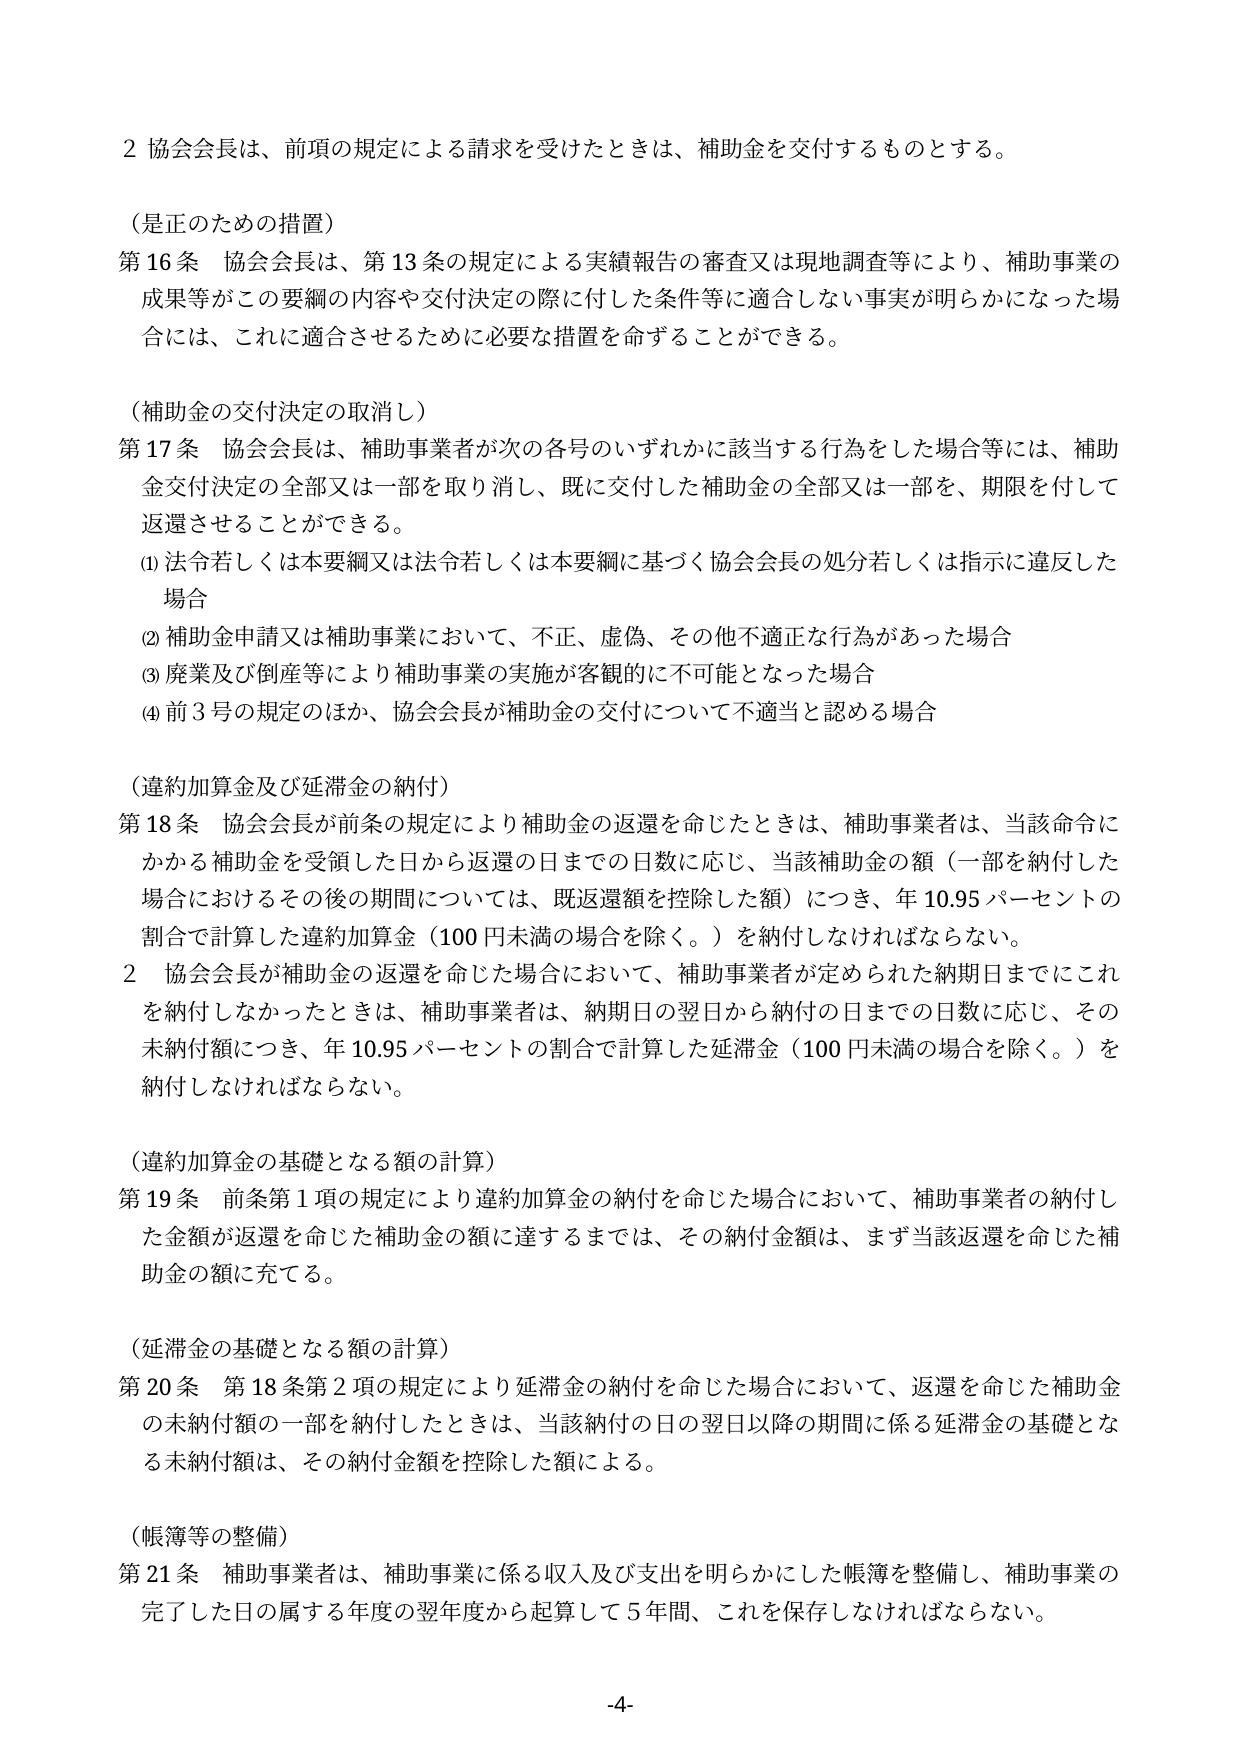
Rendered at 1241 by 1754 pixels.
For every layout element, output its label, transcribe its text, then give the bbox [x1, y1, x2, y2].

text 第20条 第18条第２項の規定により延滞金の納付を命じた場合において、返還を命じた補助金の未納付額の一部を納付したときは、当該納付の日の翌日以降の期間に係る延滞金の基礎となる未納付額は、その納付金額を控除した額による。 [118, 1366, 1122, 1479]
text （違約加算金の基礎となる額の計算） [118, 1141, 1122, 1179]
text 第18条 協会会長が前条の規定により補助金の返還を命じたときは、補助事業者は、当該命令にかかる補助金を受領した日から返還の日までの日数に応じ、当該補助金の額（一部を納付した場合におけるその後の期間については、既返還額を控除した額）につき、年10.95パーセントの割合で計算した違約加算金（100 円未満の場合を除く。）を納付しなければならない。 [118, 804, 1122, 954]
text ⑵補助金申請又は補助事業において、不正、虚偽、その他不適正な行為があった場合 [118, 616, 1122, 654]
text （補助金の交付決定の取消し） [118, 391, 1122, 429]
text （帳簿等の整備） [118, 1516, 1122, 1554]
text （延滞金の基礎となる額の計算） [118, 1329, 1122, 1366]
text 第16条 協会会長は、第13条の規定による実績報告の審査又は現地調査等により、補助事業の成果等がこの要綱の内容や交付決定の際に付した条件等に適合しない事実が明らかになった場合には、これに適合させるために必要な措置を命ずることができる。 [118, 241, 1122, 354]
text （是正のための措置） [118, 204, 1122, 241]
text 第19条 前条第１項の規定により違約加算金の納付を命じた場合において、補助事業者の納付した金額が返還を命じた補助金の額に達するまでは、その納付金額は、まず当該返還を命じた補助金の額に充てる。 [118, 1179, 1122, 1291]
text ⑴法令若しくは本要綱又は法令若しくは本要綱に基づく協会会長の処分若しくは指示に違反した場合 [140, 541, 1122, 616]
text ２ 協会会長は、前項の規定による請求を受けたときは、補助金を交付するものとする。 [118, 129, 1122, 166]
text 第17条 協会会長は、補助事業者が次の各号のいずれかに該当する行為をした場合等には、補助金交付決定の全部又は一部を取り消し、既に交付した補助金の全部又は一部を、期限を付して返還させることができる。 [118, 429, 1122, 541]
text （違約加算金及び延滞金の納付） [118, 766, 1122, 804]
text ⑶廃業及び倒産等により補助事業の実施が客観的に不可能となった場合 [118, 654, 1122, 691]
text 第21条 補助事業者は、補助事業に係る収入及び支出を明らかにした帳簿を整備し、補助事業の完了した日の属する年度の翌年度から起算して５年間、これを保存しなければならない。 [118, 1554, 1122, 1629]
text ２ 協会会長が補助金の返還を命じた場合において、補助事業者が定められた納期日までにこれを納付しなかったときは、補助事業者は、納期日の翌日から納付の日までの日数に応じ、その未納付額につき、年10.95パーセントの割合で計算した延滞金（100 円未満の場合を除く。）を納付しなければならない。 [118, 954, 1122, 1104]
text ⑷前３号の規定のほか、協会会長が補助金の交付について不適当と認める場合 [118, 691, 1122, 729]
